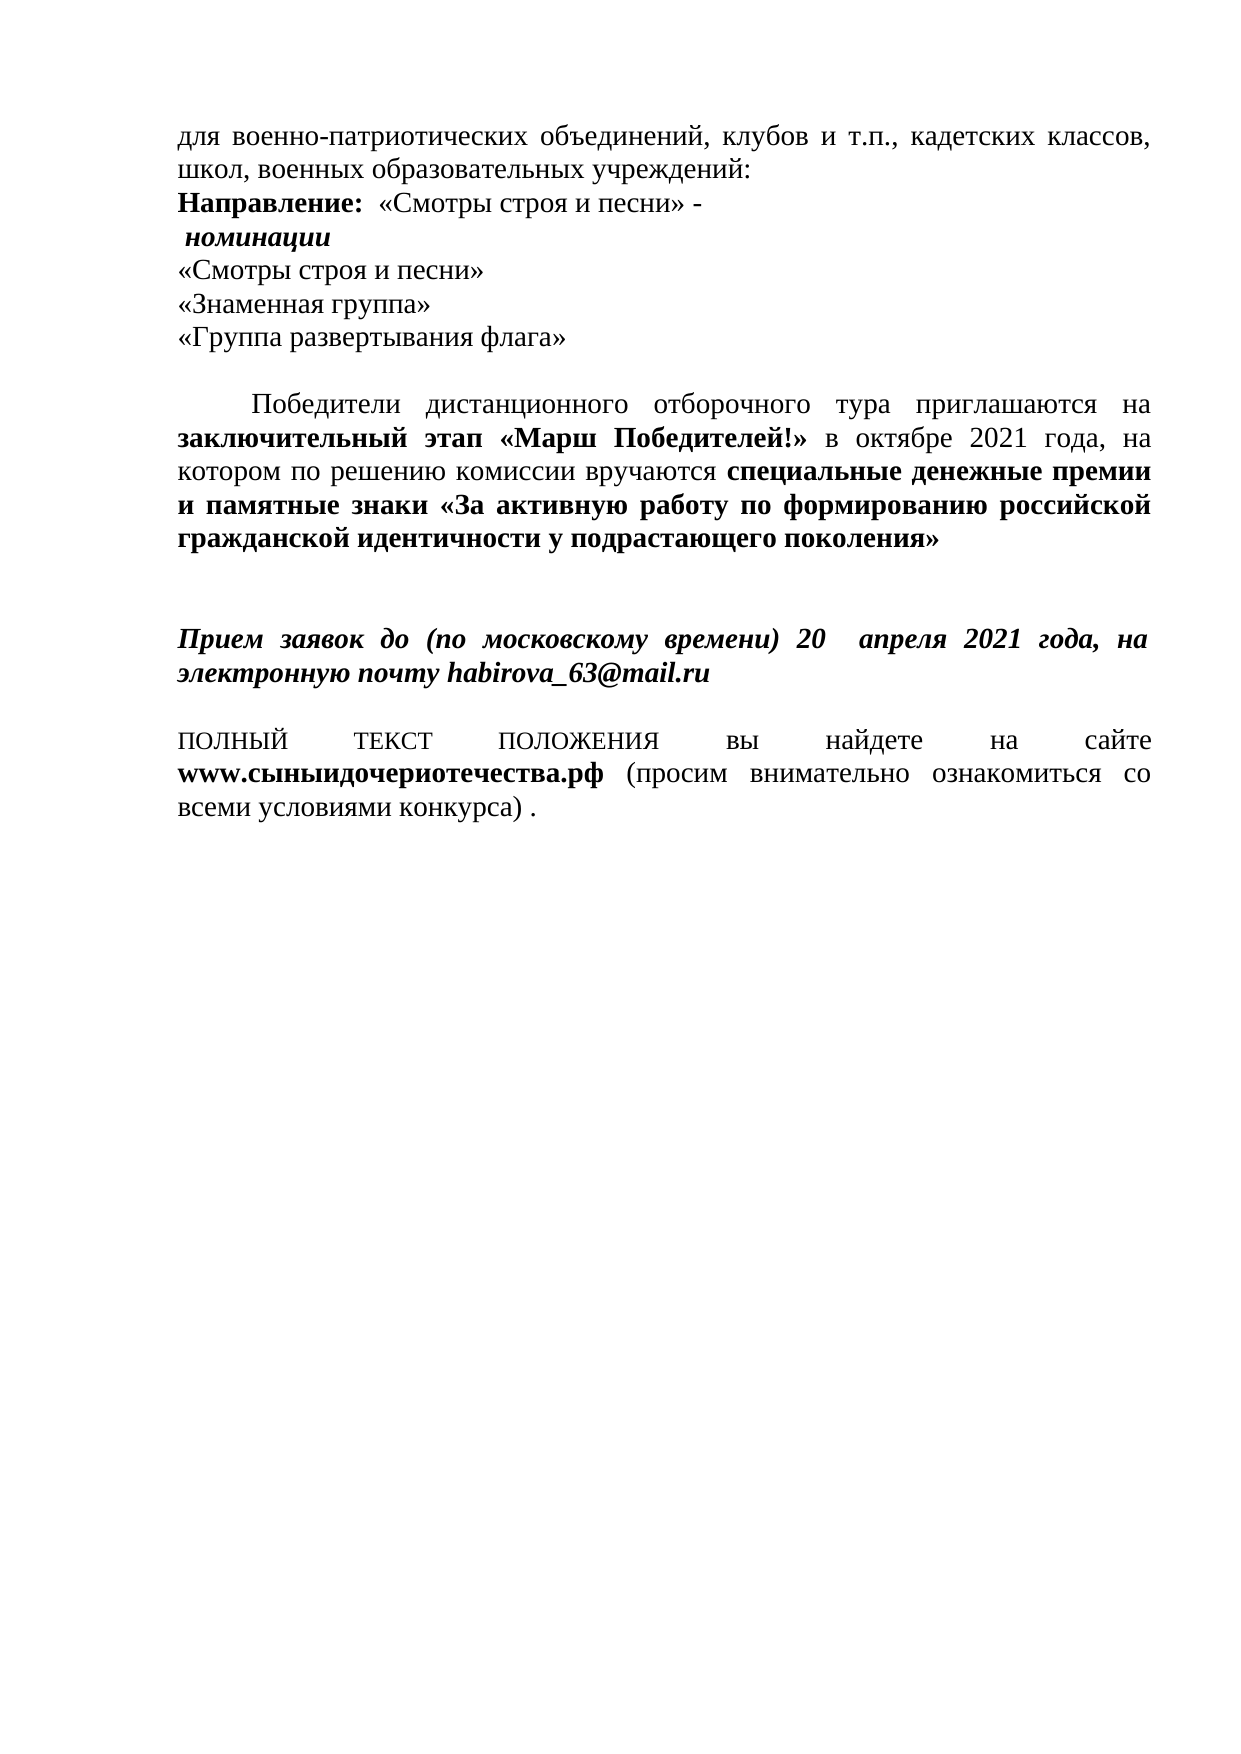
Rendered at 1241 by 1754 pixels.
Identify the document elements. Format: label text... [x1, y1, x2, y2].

text Победители дистанционного отборочного тура приглашаются на заключительный этап «Марш Победителей!» в октябре 2021 года, на котором по решению комиссии вручаются специальные денежные премии и памятные знаки «За активную работу по формированию российской гражданской идентичности у подрастающего поколения» [177, 386, 1152, 554]
text номинации [177, 219, 1152, 252]
text «Знаменная группа» [177, 286, 1152, 319]
text «Смотры строя и песни» [177, 252, 1152, 286]
text Направление: «Смотры строя и песни» - [177, 185, 1152, 219]
text ПОЛНЫЙ ТЕКСТ ПОЛОЖЕНИЯ вы найдете на сайте www.сыныидочериотечества.рф (просим внимательно ознакомиться со всеми условиями конкурса) . [177, 722, 1152, 822]
text для военно-патриотических объединений, клубов и т.п., кадетских классов, школ, военных образовательных учреждений: [177, 118, 1152, 185]
text «Группа развертывания флага» [177, 319, 1152, 353]
text Прием заявок до (по московскому времени) 20 апреля 2021 года, на электронную почту habirova_63@mail.ru [177, 621, 1152, 688]
